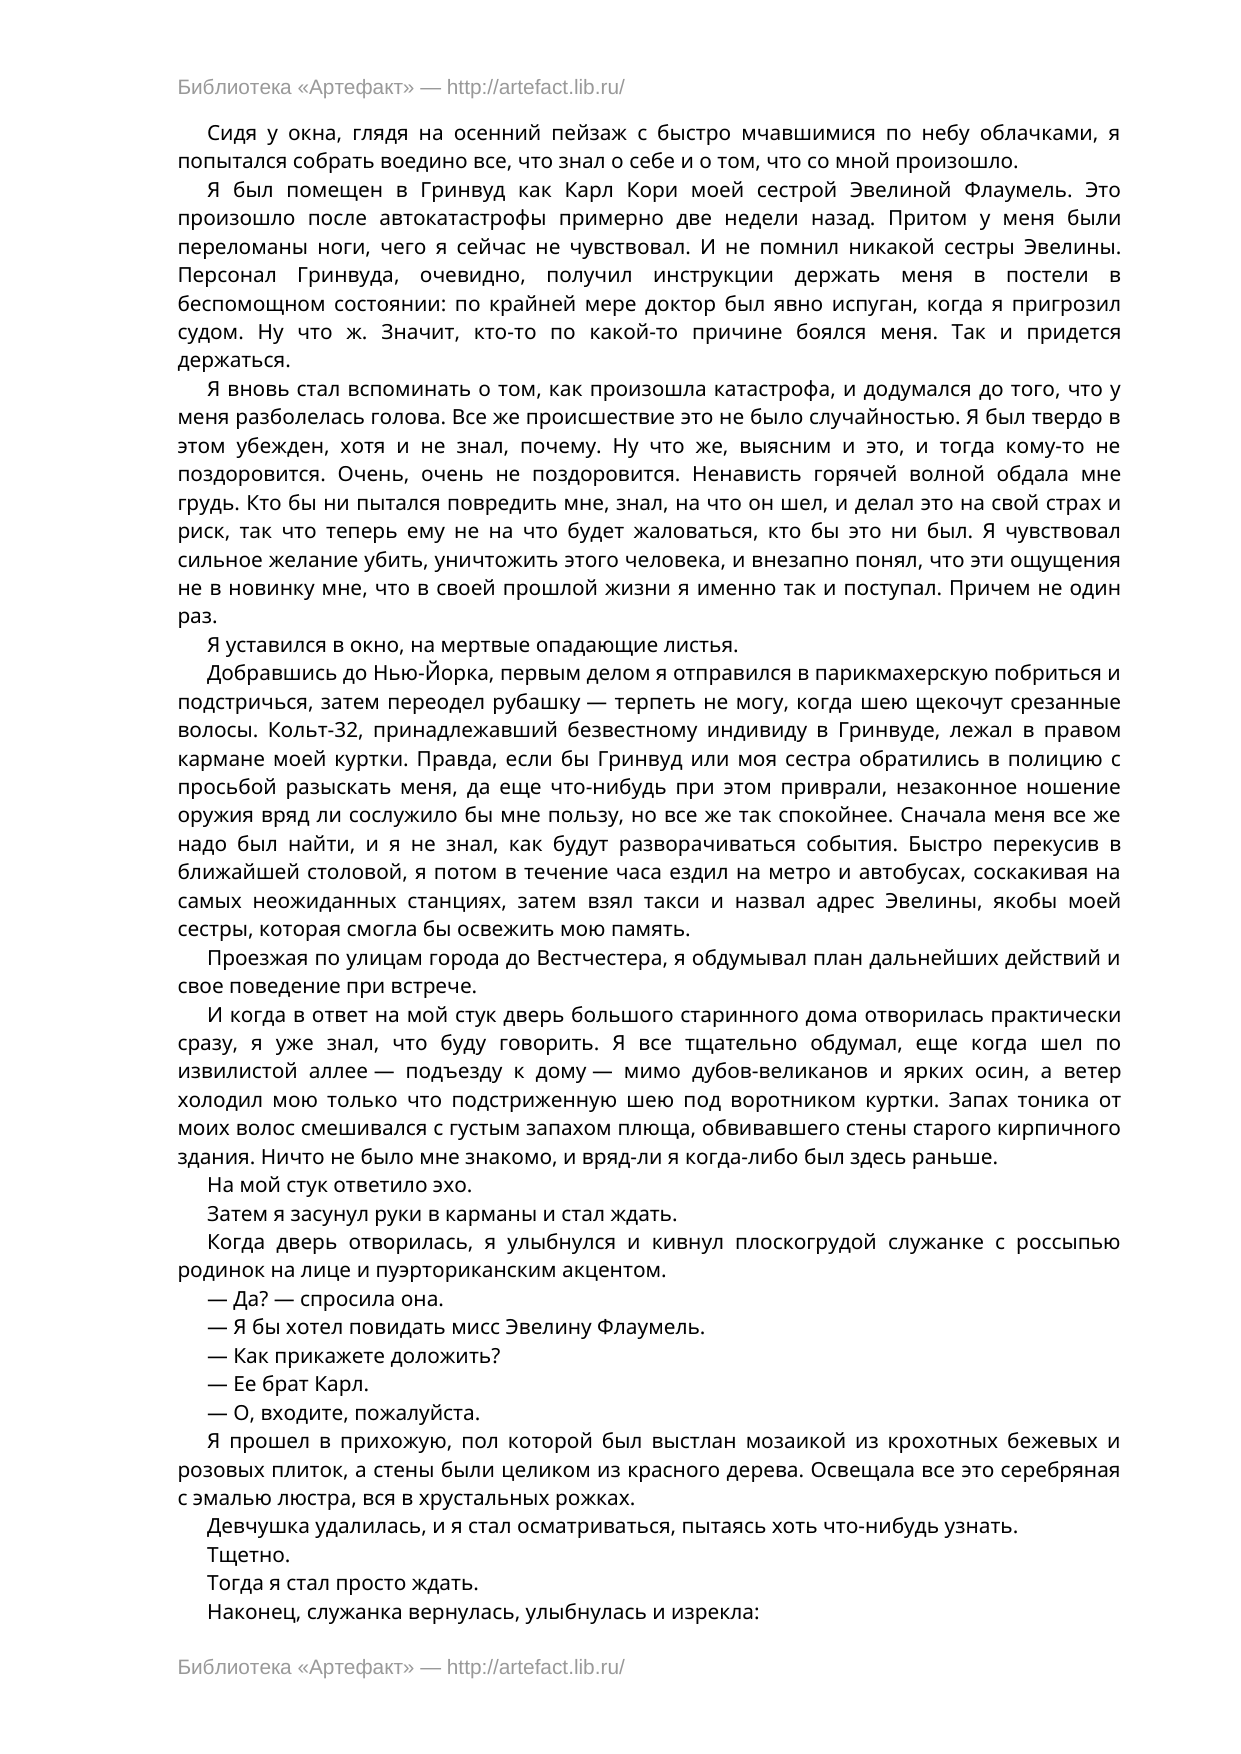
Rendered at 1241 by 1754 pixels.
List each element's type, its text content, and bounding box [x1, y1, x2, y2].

text Тщетно. [177, 1540, 1122, 1568]
text Сидя у окна, глядя на осенний пейзаж с быстро мчавшимися по небу облачками, я попытался собрать воедино все, что знал о себе и о том, что со мной произошло. [177, 118, 1122, 175]
text Я прошел в прихожую, пол которой был выстлан мозаикой из крохотных бежевых и розовых плиток, а стены были целиком из красного дерева. Освещала все это серебряная с эмалью люстра, вся в хрустальных рожках. [177, 1426, 1122, 1512]
text Я был помещен в Гринвуд как Карл Кори моей сестрой Эвелиной Флаумель. Это произошло после автокатастрофы примерно две недели назад. Притом у меня были переломаны ноги, чего я сейчас не чувствовал. И не помнил никакой сестры Эвелины. Персонал Гринвуда, очевидно, получил инструкции держать меня в постели в беспомощном состоянии: по крайней мере доктор был явно испуган, когда я пригрозил судом. Ну что ж. Значит, кто-то по какой-то причине боялся меня. Так и придется держаться. [177, 175, 1122, 374]
text Добравшись до Нью-Йорка, первым делом я отправился в парикмахерскую побриться и подстричься, затем переодел рубашку — терпеть не могу, когда шею щекочут срезанные волосы. Кольт-32, принадлежавший безвестному индивиду в Гринвуде, лежал в правом кармане моей куртки. Правда, если бы Гринвуд или моя сестра обратились в полицию с просьбой разыскать меня, да еще что-нибудь при этом приврали, незаконное ношение оружия вряд ли сослужило бы мне пользу, но все же так спокойнее. Сначала меня все же надо был найти, и я не знал, как будут разворачиваться события. Быстро перекусив в ближайшей столовой, я потом в течение часа ездил на метро и автобусах, соскакивая на самых неожиданных станциях, затем взял такси и назвал адрес Эвелины, якобы моей сестры, которая смогла бы освежить мою память. [177, 658, 1122, 943]
text — Я бы хотел повидать мисс Эвелину Флаумель. [177, 1312, 1122, 1341]
text Я вновь стал вспоминать о том, как произошла катастрофа, и додумался до того, что у меня разболелась голова. Все же происшествие это не было случайностью. Я был твердо в этом убежден, хотя и не знал, почему. Ну что же, выясним и это, и тогда кому-то не поздоровится. Очень, очень не поздоровится. Ненависть горячей волной обдала мне грудь. Кто бы ни пытался повредить мне, знал, на что он шел, и делал это на свой страх и риск, так что теперь ему не на что будет жаловаться, кто бы это ни был. Я чувствовал сильное желание убить, уничтожить этого человека, и внезапно понял, что эти ощущения не в новинку мне, что в своей прошлой жизни я именно так и поступал. Причем не один раз. [177, 374, 1122, 630]
text Тогда я стал просто ждать. [177, 1568, 1122, 1597]
text Проезжая по улицам города до Вестчестера, я обдумывал план дальнейших действий и свое поведение при встрече. [177, 943, 1122, 1000]
text — О, входите, пожалуйста. [177, 1398, 1122, 1426]
text — Ее брат Карл. [177, 1369, 1122, 1398]
text Затем я засунул руки в карманы и стал ждать. [177, 1199, 1122, 1227]
text Наконец, служанка вернулась, улыбнулась и изрекла: [177, 1597, 1122, 1625]
text И когда в ответ на мой стук дверь большого старинного дома отворилась практически сразу, я уже знал, что буду говорить. Я все тщательно обдумал, еще когда шел по извилистой аллее — подъезду к дому — мимо дубов-великанов и ярких осин, а ветер холодил мою только что подстриженную шею под воротником куртки. Запах тоника от моих волос смешивался с густым запахом плюща, обвивавшего стены старого кирпичного здания. Ничто не было мне знакомо, и вряд-ли я когда-либо был здесь раньше. [177, 1000, 1122, 1170]
text — Как прикажете доложить? [177, 1341, 1122, 1369]
text Я уставился в окно, на мертвые опадающие листья. [177, 630, 1122, 658]
text Девчушка удалилась, и я стал осматриваться, пытаясь хоть что-нибудь узнать. [177, 1512, 1122, 1540]
text Когда дверь отворилась, я улыбнулся и кивнул плоскогрудой служанке с россыпью родинок на лице и пуэрториканским акцентом. [177, 1227, 1122, 1284]
text На мой стук ответило эхо. [177, 1170, 1122, 1199]
text — Да? — спросила она. [177, 1284, 1122, 1312]
